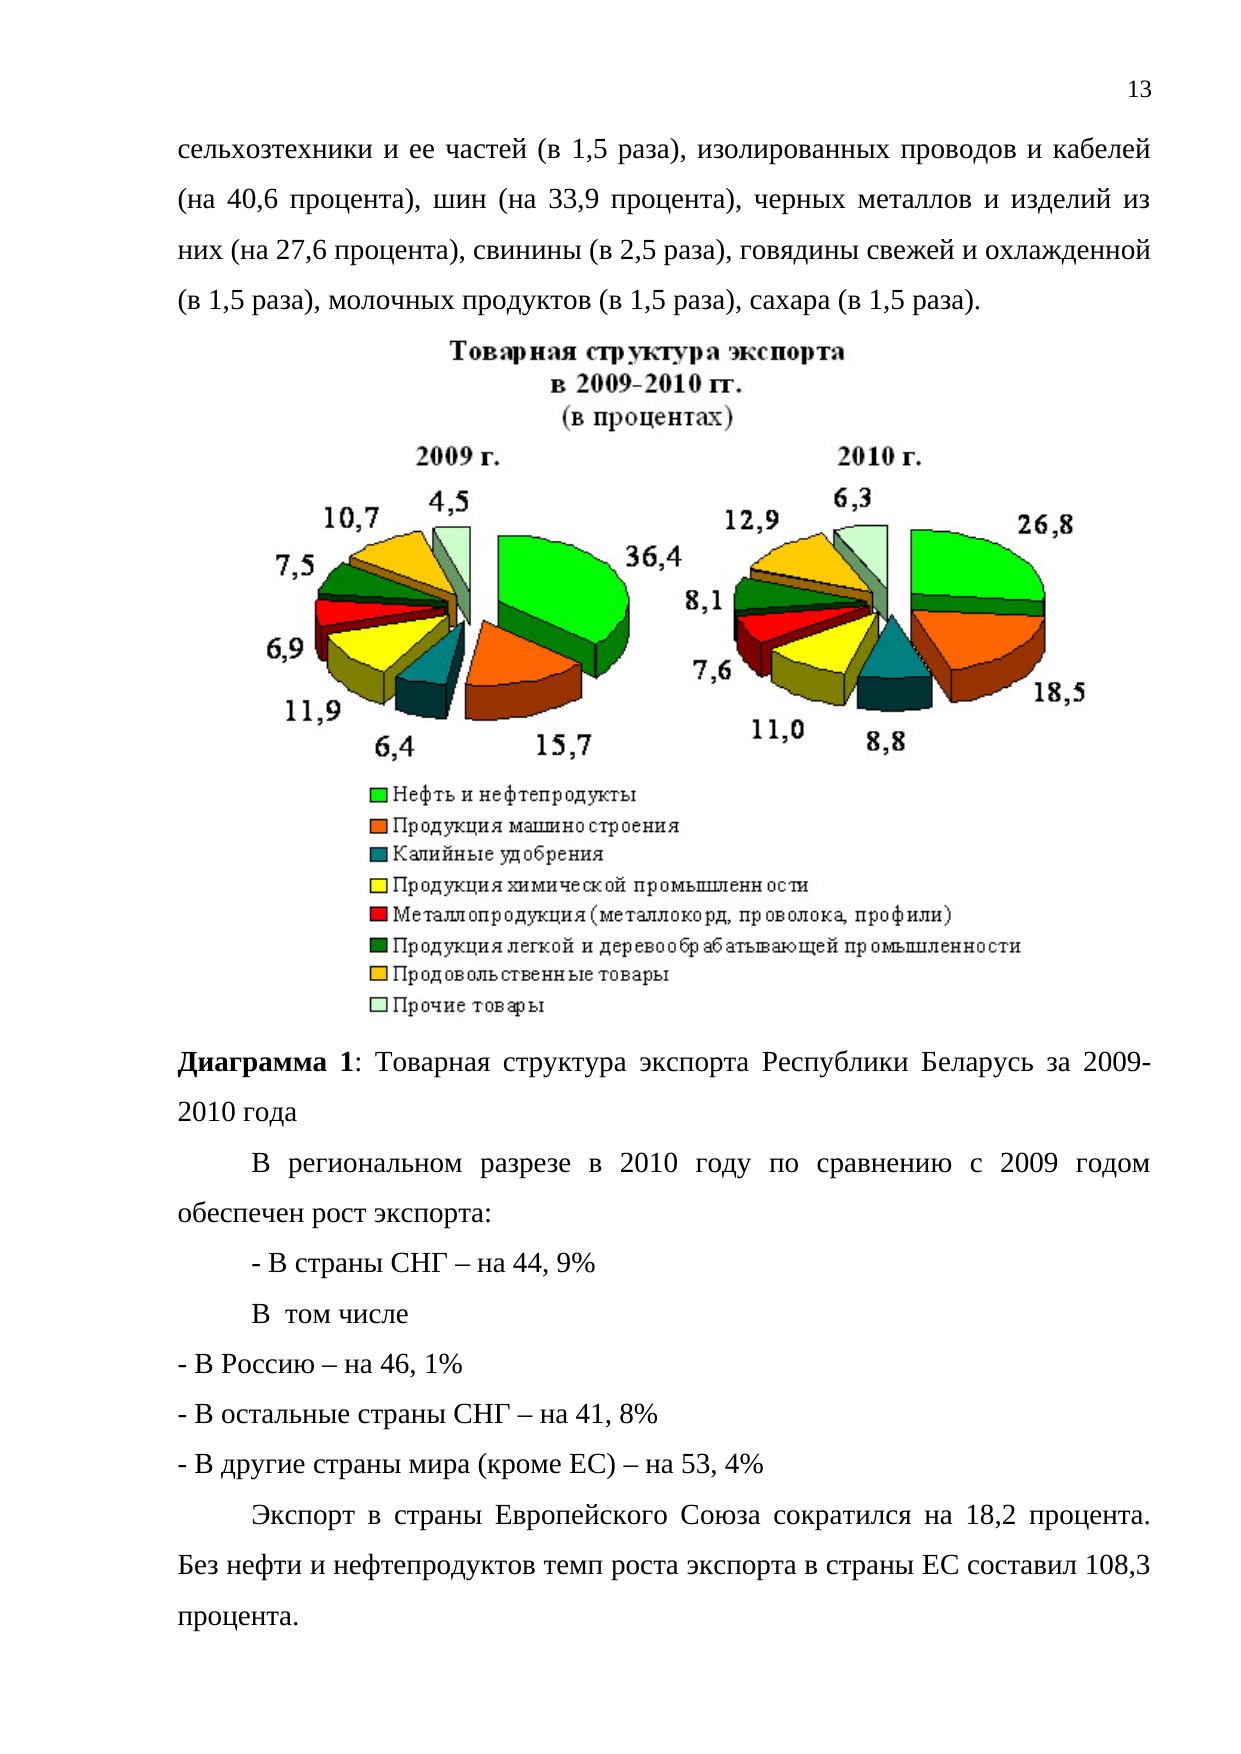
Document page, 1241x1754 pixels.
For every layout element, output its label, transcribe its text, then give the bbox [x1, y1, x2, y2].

text В том числе [177, 1296, 1152, 1329]
text - В Россию – на 46, 1% [177, 1346, 1152, 1379]
text - В страны СНГ – на 44, 9% [177, 1245, 1152, 1279]
text - В остальные страны СНГ – на 41, 8% [177, 1396, 1152, 1430]
picture [177, 332, 1123, 1030]
text Экспорт в страны Европейского Союза сократился на 18,2 процента. Без нефти и нефтепродуктов темп роста экспорта в страны ЕС составил 108,3 процента. [177, 1497, 1152, 1631]
text В региональном разрезе в 2010 году по сравнению с 2009 годом обеспечен рост экспорта: [177, 1145, 1152, 1229]
text Диаграмма 1: Товарная структура экспорта Республики Беларусь за 2009-2010 года [177, 1044, 1152, 1128]
text - В другие страны мира (кроме ЕС) – на 53, 4% [177, 1447, 1152, 1480]
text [177, 131, 1152, 316]
